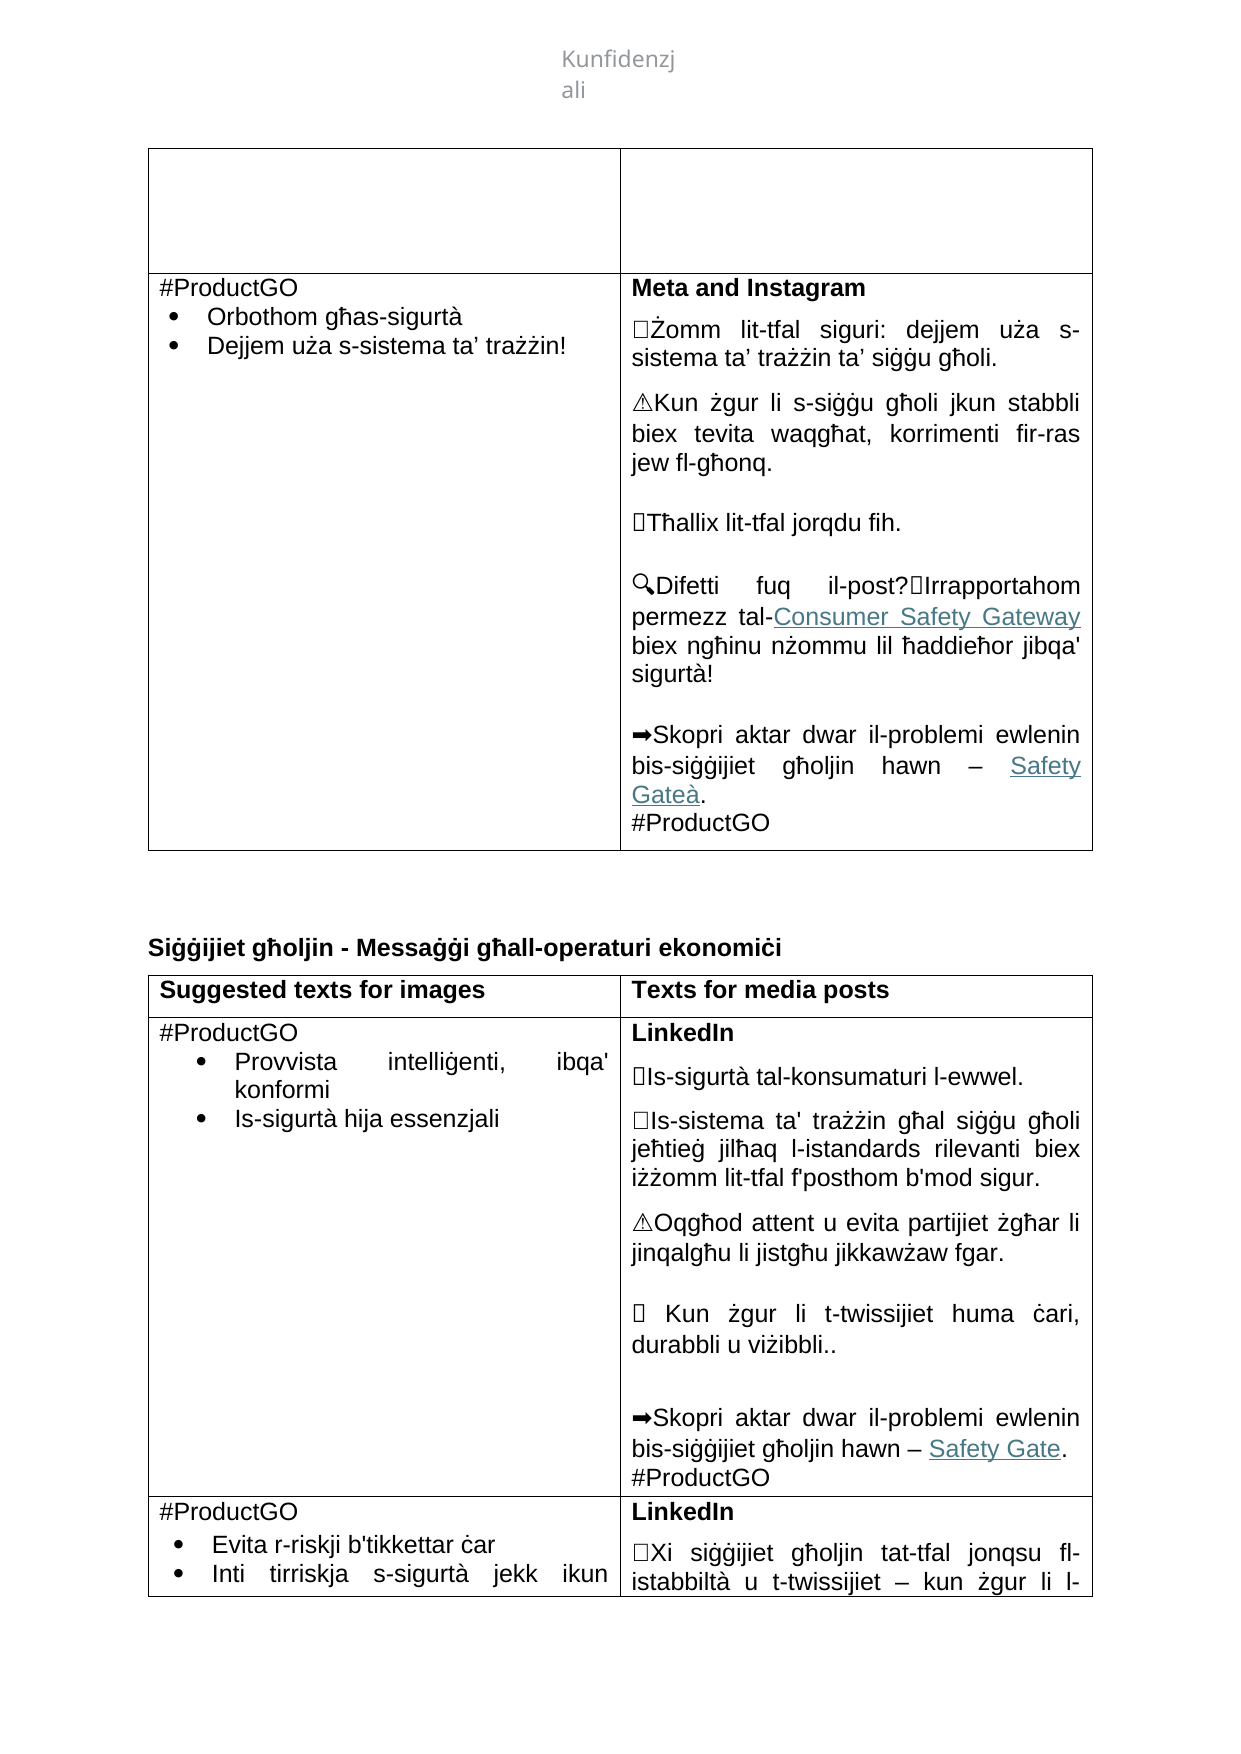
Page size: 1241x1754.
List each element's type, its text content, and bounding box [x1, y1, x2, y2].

table_cell #ProductGO Provvista intelliġenti, ibqa' konformi Is-sigurtà hija essenzjali [149, 1018, 620, 1496]
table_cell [149, 149, 620, 272]
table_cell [621, 149, 1092, 272]
table_cell Meta and Instagram 👶Żomm lit-tfal siguri: dejjem uża s-sistema ta’ trażżin ta’ siġġu għoli. ⚠️Kun żgur li s-siġġu għoli jkun stabbli biex tevita waqgħat, korrimenti fir-ras jew fl-għonq. ❌Tħallix lit-tfal jorqdu fih. 🔍Difetti fuq il-post?🚨Irrapportahom permezz tal-Consumer Safety Gateway biex ngħinu nżommu lil ħaddieħor jibqa' sigurtà! ➡️Skopri aktar dwar il-problemi ewlenin bis-siġġijiet għoljin hawn – Safety Gateà. #ProductGO [621, 274, 1092, 850]
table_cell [621, 1497, 1092, 1596]
table_header Texts for media posts [621, 976, 1092, 1017]
table_cell LinkedIn ✅Is-sigurtà tal-konsumaturi l-ewwel. 👶Is-sistema ta' trażżin għal siġġu għoli jeħtieġ jilħaq l-istandards rilevanti biex iżżomm lit-tfal f'posthom b'mod sigur. ⚠️Oqgħod attent u evita partijiet żgħar li jinqalgħu li jistgħu jikkawżaw fgar. 🛑 Kun żgur li t-twissijiet huma ċari, durabbli u viżibbli.. ➡️Skopri aktar dwar il-problemi ewlenin bis-siġġijiet għoljin hawn – Safety Gate. #ProductGO [621, 1018, 1092, 1496]
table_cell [149, 1497, 620, 1596]
table_cell #ProductGO Orbothom għas-sigurtà Dejjem uża s-sistema ta’ trażżin! [149, 274, 620, 850]
table_header Suggested texts for images [149, 976, 620, 1017]
text Siġġijiet għoljin - Messaġġi għall-operaturi ekonomiċi [148, 933, 1093, 962]
